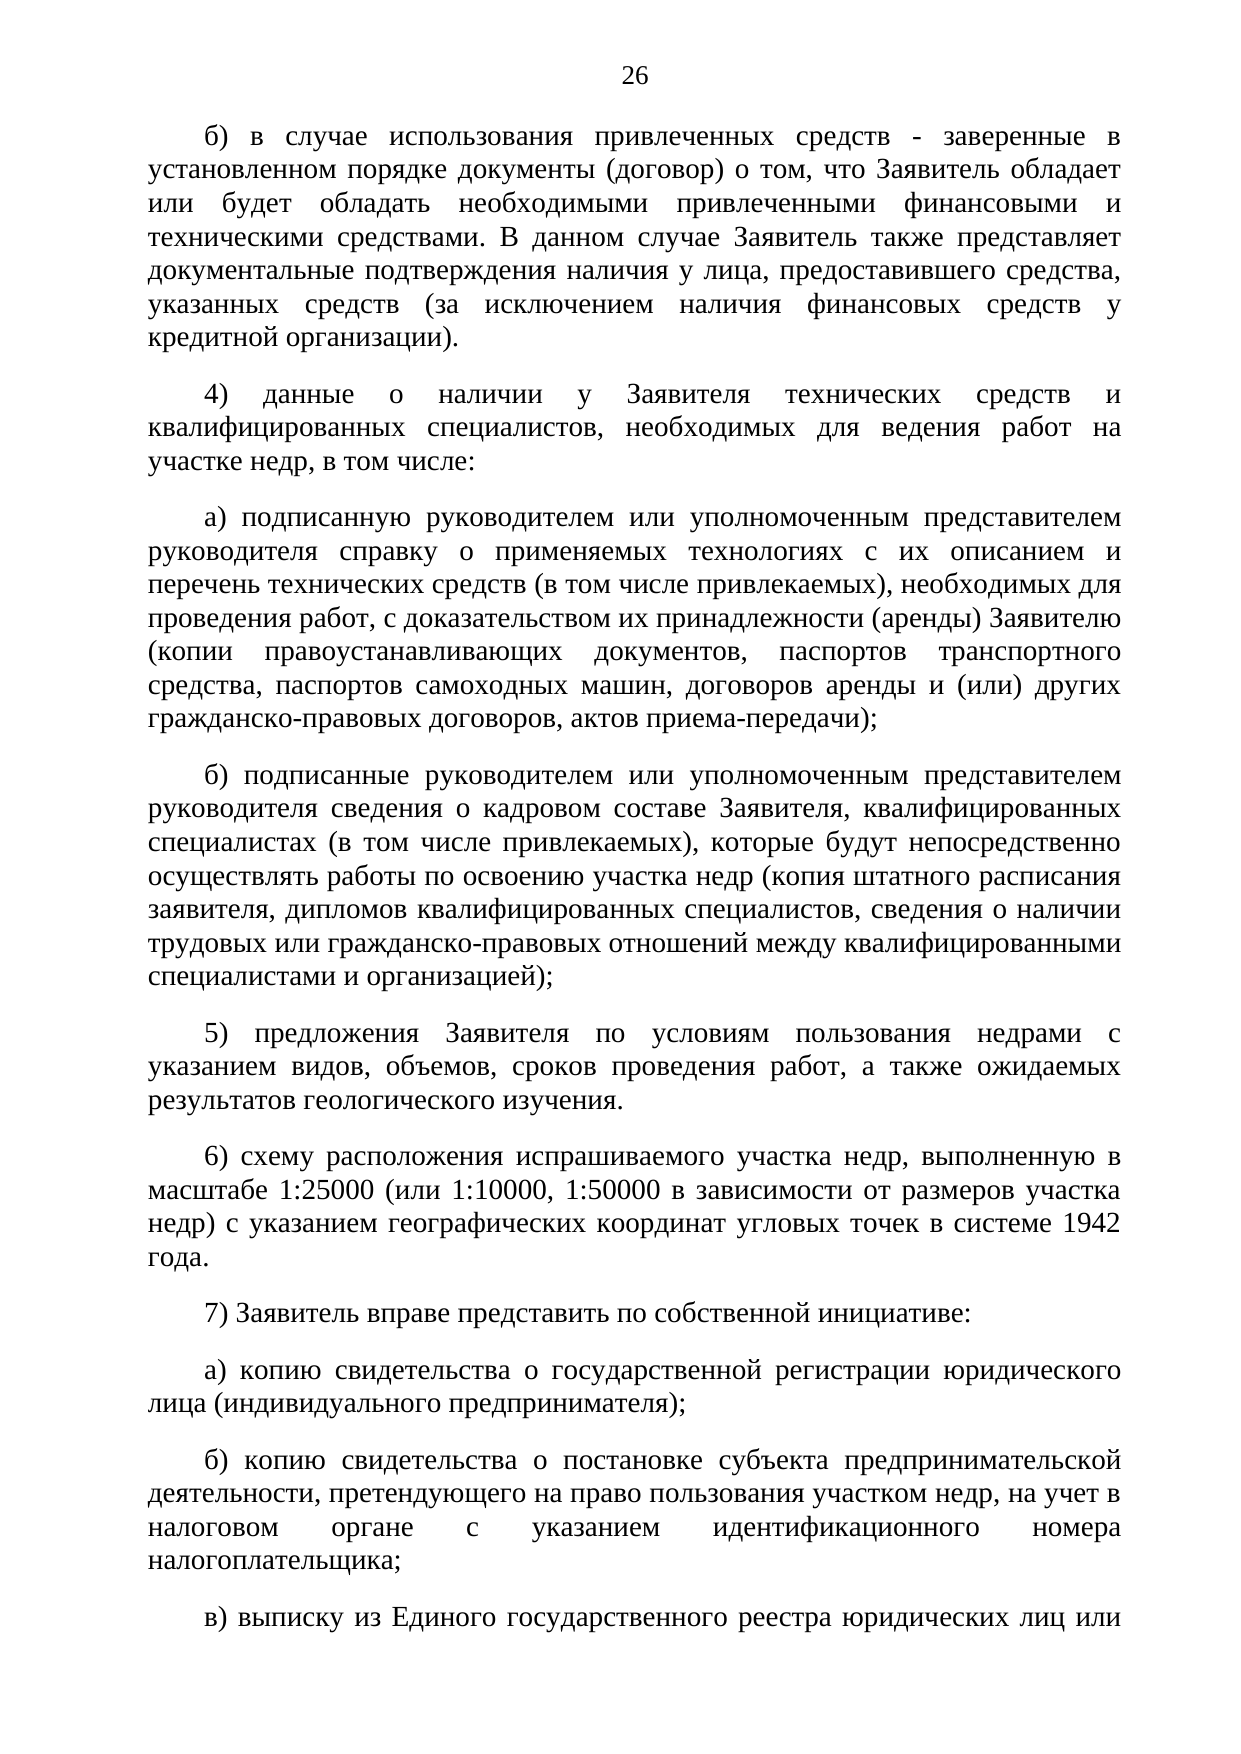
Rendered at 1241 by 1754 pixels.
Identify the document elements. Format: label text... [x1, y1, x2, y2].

text 7) Заявитель вправе представить по собственной инициативе: [148, 1295, 1122, 1329]
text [148, 1599, 1122, 1632]
text а) подписанную руководителем или уполномоченным представителем руководителя справку о применяемых технологиях с их описанием и перечень технических средств (в том числе привлекаемых), необходимых для проведения работ, с доказательством их принадлежности (аренды) Заявителю (копии правоустанавливающих документов, паспортов транспортного средства, паспортов самоходных машин, договоров аренды и (или) других гражданско-правовых договоров, актов приема-передачи); [148, 499, 1122, 734]
text 6) схему расположения испрашиваемого участка недр, выполненную в масштабе 1:25000 (или 1:10000, 1:50000 в зависимости от размеров участка недр) с указанием географических координат угловых точек в системе 1942 года. [148, 1138, 1122, 1272]
text 5) предложения Заявителя по условиям пользования недрами с указанием видов, объемов, сроков проведения работ, а также ожидаемых результатов геологического изучения. [148, 1015, 1122, 1115]
text б) копию свидетельства о постановке субъекта предпринимательской деятельности, претендующего на право пользования участком недр, на учет в налоговом органе с указанием идентификационного номера налогоплательщика; [148, 1442, 1122, 1576]
text 4) данные о наличии у Заявителя технических средств и квалифицированных специалистов, необходимых для ведения работ на участке недр, в том числе: [148, 376, 1122, 476]
text б) в случае использования привлеченных средств - заверенные в установленном порядке документы (договор) о том, что Заявитель обладает или будет обладать необходимыми привлеченными финансовыми и техническими средствами. В данном случае Заявитель также представляет документальные подтверждения наличия у лица, предоставившего средства, указанных средств (за исключением наличия финансовых средств у кредитной организации). [148, 118, 1122, 353]
text б) подписанные руководителем или уполномоченным представителем руководителя сведения о кадровом составе Заявителя, квалифицированных специалистах (в том числе привлекаемых), которые будут непосредственно осуществлять работы по освоению участка недр (копия штатного расписания заявителя, дипломов квалифицированных специалистов, сведения о наличии трудовых или гражданско-правовых отношений между квалифицированными специалистами и организацией); [148, 757, 1122, 992]
text а) копию свидетельства о государственной регистрации юридического лица (индивидуального предпринимателя); [148, 1352, 1122, 1419]
